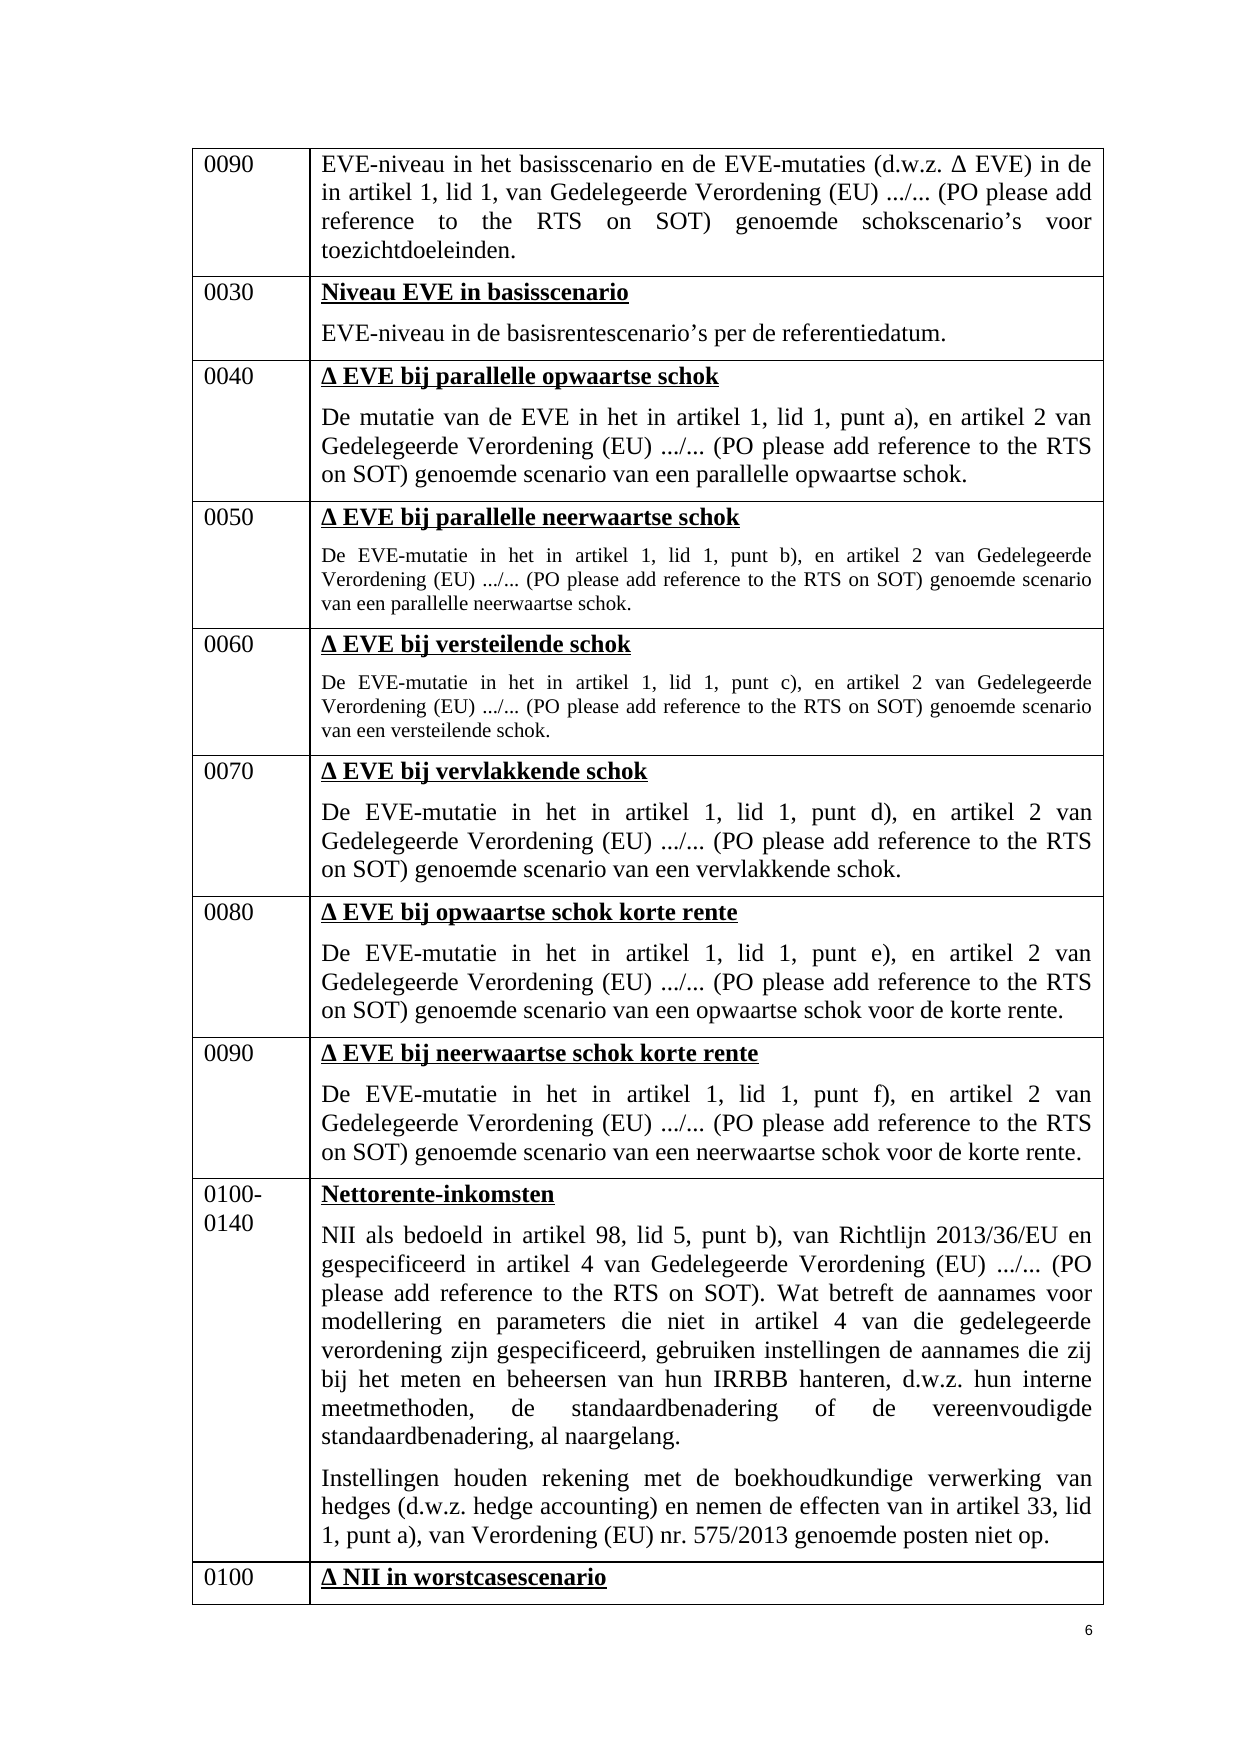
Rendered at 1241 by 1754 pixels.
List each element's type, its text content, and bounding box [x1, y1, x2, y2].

table_cell 0100 [193, 1563, 309, 1604]
table_cell ∆ EVE bij opwaartse schok korte rente De EVE-mutatie in het in artikel 1, lid 1, punt e), en artikel 2 van Gedelegeerde Verordening (EU) .../... (PO please add reference to the RTS on SOT) genoemde scenario van een opwaartse schok voor de korte rente. [311, 897, 1103, 1037]
table_cell Nettorente-inkomsten NII als bedoeld in artikel 98, lid 5, punt b), van Richtlijn 2013/36/EU en gespecificeerd in artikel 4 van Gedelegeerde Verordening (EU) .../... (PO please add reference to the RTS on SOT). Wat betreft de aannames voor modellering en parameters die niet in artikel 4 van die gedelegeerde verordening zijn gespecificeerd, gebruiken instellingen de aannames die zij bij het meten en beheersen van hun IRRBB hanteren, d.w.z. hun interne meetmethoden, de standaardbenadering of de vereenvoudigde standaardbenadering, al naargelang. Instellingen houden rekening met de boekhoudkundige verwerking van hedges (d.w.z. hedge accounting) en nemen de effecten van in artikel 33, lid 1, punt a), van Verordening (EU) nr. 575/2013 genoemde posten niet op. [311, 1179, 1103, 1561]
table_cell ∆ EVE bij vervlakkende schok De EVE-mutatie in het in artikel 1, lid 1, punt d), en artikel 2 van Gedelegeerde Verordening (EU) .../... (PO please add reference to the RTS on SOT) genoemde scenario van een vervlakkende schok. [311, 756, 1103, 896]
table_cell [311, 149, 1103, 276]
table_cell 0070 [193, 756, 309, 896]
table_cell ∆ EVE bij versteilende schok De EVE-mutatie in het in artikel 1, lid 1, punt c), en artikel 2 van Gedelegeerde Verordening (EU) .../... (PO please add reference to the RTS on SOT) genoemde scenario van een versteilende schok. [311, 629, 1103, 755]
table_cell 0080 [193, 897, 309, 1037]
table_cell ∆ EVE bij neerwaartse schok korte rente De EVE-mutatie in het in artikel 1, lid 1, punt f), en artikel 2 van Gedelegeerde Verordening (EU) .../... (PO please add reference to the RTS on SOT) genoemde scenario van een neerwaartse schok voor de korte rente. [311, 1038, 1103, 1178]
table_cell 0090 [193, 1038, 309, 1178]
table_cell 0030-0090 [193, 149, 309, 276]
table_cell ∆ EVE bij parallelle opwaartse schok De mutatie van de EVE in het in artikel 1, lid 1, punt a), en artikel 2 van Gedelegeerde Verordening (EU) .../... (PO please add reference to the RTS on SOT) genoemde scenario van een parallelle opwaartse schok. [311, 361, 1103, 501]
table_cell 0040 [193, 361, 309, 501]
table_cell 0100-0140 [193, 1179, 309, 1561]
table_cell 0030 [193, 277, 309, 360]
table_cell Niveau EVE in basisscenario EVE-niveau in de basisrentescenario’s per de referentiedatum. [311, 277, 1103, 360]
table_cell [311, 1563, 1103, 1604]
table_cell ∆ EVE bij parallelle neerwaartse schok De EVE-mutatie in het in artikel 1, lid 1, punt b), en artikel 2 van Gedelegeerde Verordening (EU) .../... (PO please add reference to the RTS on SOT) genoemde scenario van een parallelle neerwaartse schok. [311, 502, 1103, 628]
table_cell 0060 [193, 629, 309, 755]
table_cell 0050 [193, 502, 309, 628]
